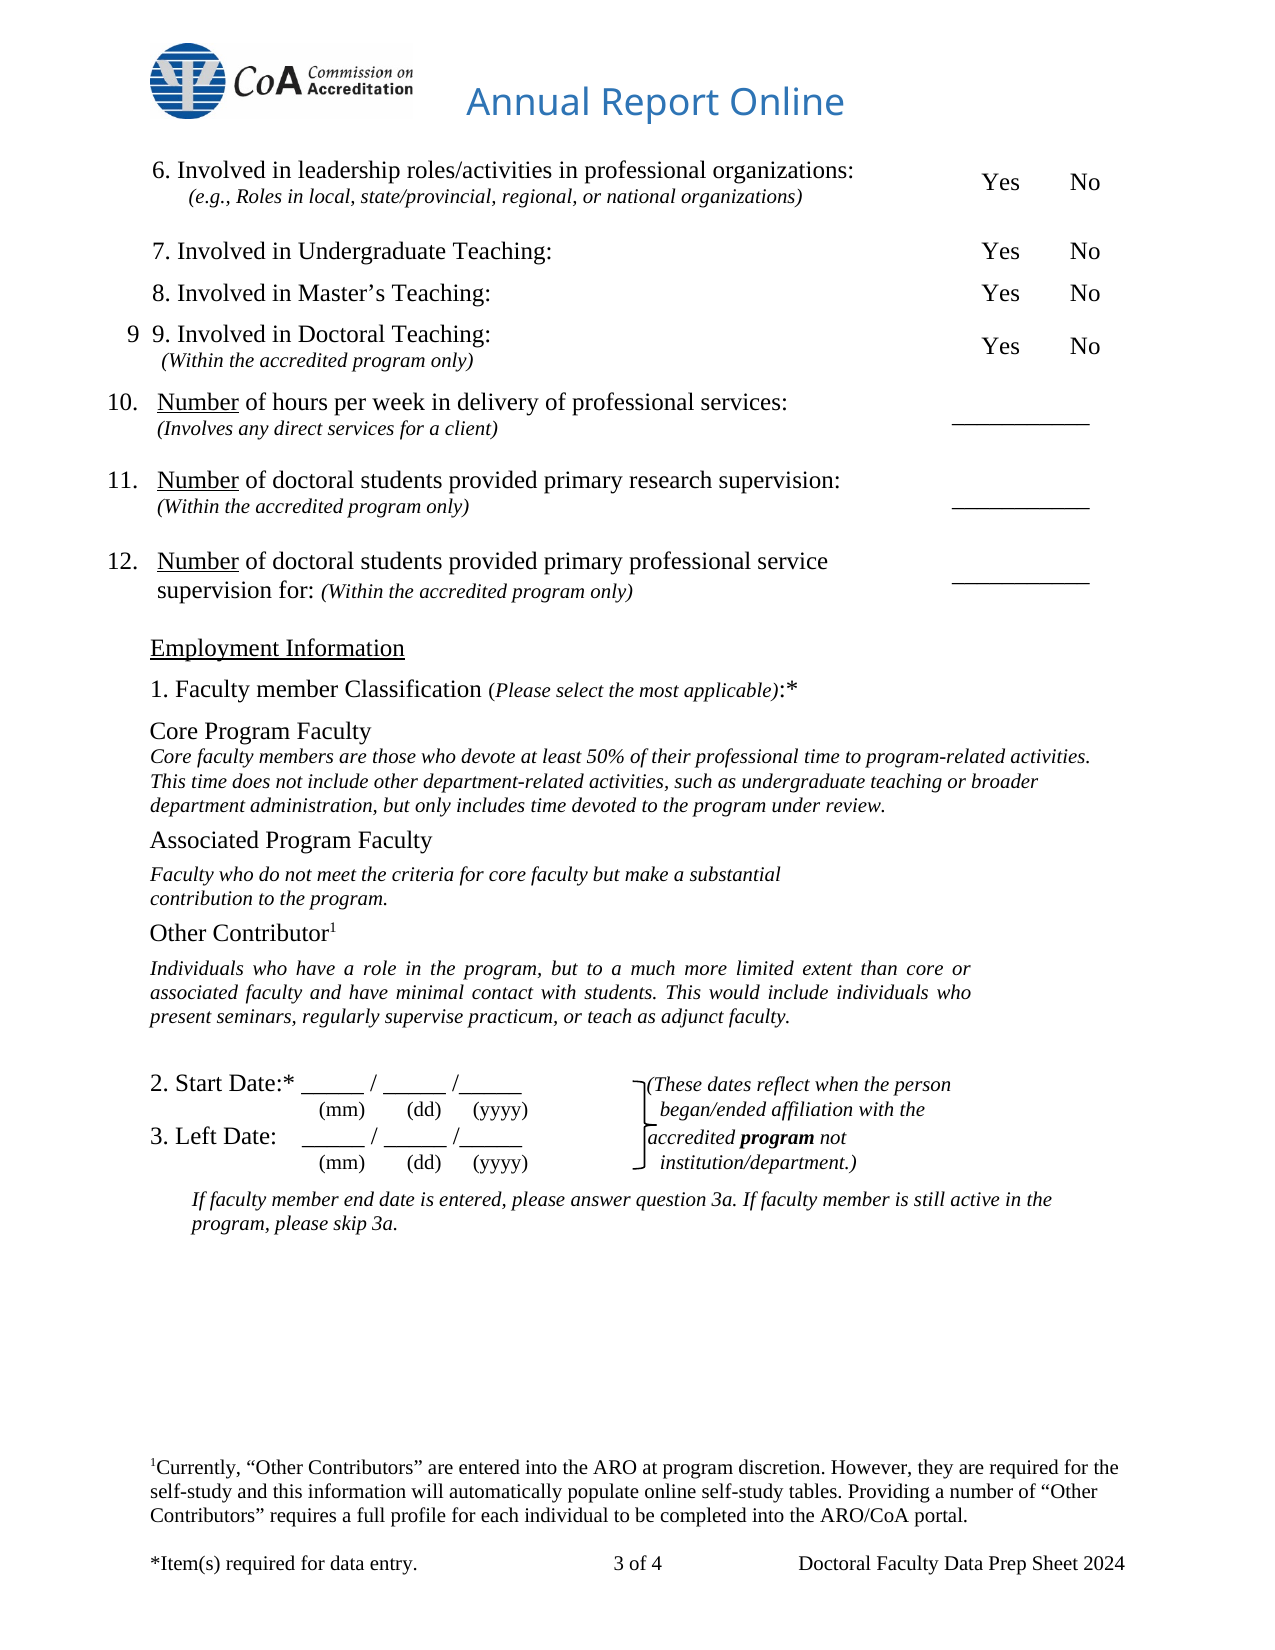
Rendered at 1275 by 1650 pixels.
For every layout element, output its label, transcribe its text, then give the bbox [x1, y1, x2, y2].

text Core faculty members are those who devote at least 50% of their professional time to program-related activities. This time does not include other department-related activities, such as undergraduate teaching or broader department administration, but only includes time devoted to the program under review. [150, 744, 1125, 817]
text Associated Program Faculty [93, 825, 975, 854]
table_cell 8. Involved in Master’s Teaching: [141, 265, 909, 319]
text program, please skip 3a. [150, 1211, 1125, 1235]
table_cell ___________ [909, 454, 1134, 529]
table_cell Yes No [909, 208, 1134, 265]
text Individuals who have a role in the program, but to a much more limited extent than core or associated faculty and have minimal contact with students. This would include individuals who present seminars, regularly supervise practicum, or teach as adjunct faculty. [93, 956, 975, 1028]
text contribution to the program. [93, 886, 975, 910]
table_cell 9 9. Involved in Doctoral Teaching: (Within the accredited program only) [141, 320, 909, 372]
text Other Contributor1 [93, 918, 975, 947]
text Employment Information [150, 633, 1125, 662]
table_cell ___________ [909, 529, 1134, 621]
text (mm) (dd) (yyyy) institution/department.) [150, 1150, 975, 1174]
text (mm) (dd) (yyyy) began/ended affiliation with the [150, 1097, 643, 1121]
table_cell ___________ [909, 372, 1134, 454]
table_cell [141, 155, 909, 208]
table_cell 7. Involved in Undergraduate Teaching: [141, 208, 909, 265]
table_cell Yes No [909, 320, 1134, 372]
table_cell 11. Number of doctoral students provided primary research supervision: (Within the accredited program only) [141, 454, 909, 529]
text 1. Faculty member Classification (Please select the most applicable):* [150, 674, 1125, 703]
list 2. Start Date:* _____ / _____ /_____ (These dates reflect when the person [150, 1068, 1125, 1097]
text Core Program Faculty [93, 716, 975, 744]
text Faculty who do not meet the criteria for core faculty but make a substantial [93, 862, 975, 886]
text 3. Left Date: _____ / _____ /_____ accredited program not [646, 1121, 975, 1150]
text (mm) (dd) (yyyy) began/ended affiliation with the [646, 1097, 1125, 1121]
picture [150, 43, 413, 119]
text 3. Left Date: _____ / _____ /_____ accredited program not [150, 1121, 644, 1150]
table_cell 10. Number of hours per week in delivery of professional services: (Involves any direct services for a client) [141, 372, 909, 454]
table_cell 12. Number of doctoral students provided primary professional service supervision for: (Within the accredited program only) [141, 529, 909, 621]
table_cell Yes No [909, 155, 1134, 208]
text If faculty member end date is entered, please answer question 3a. If faculty member is still active in the [150, 1187, 1125, 1211]
table_cell Yes No [909, 265, 1134, 319]
